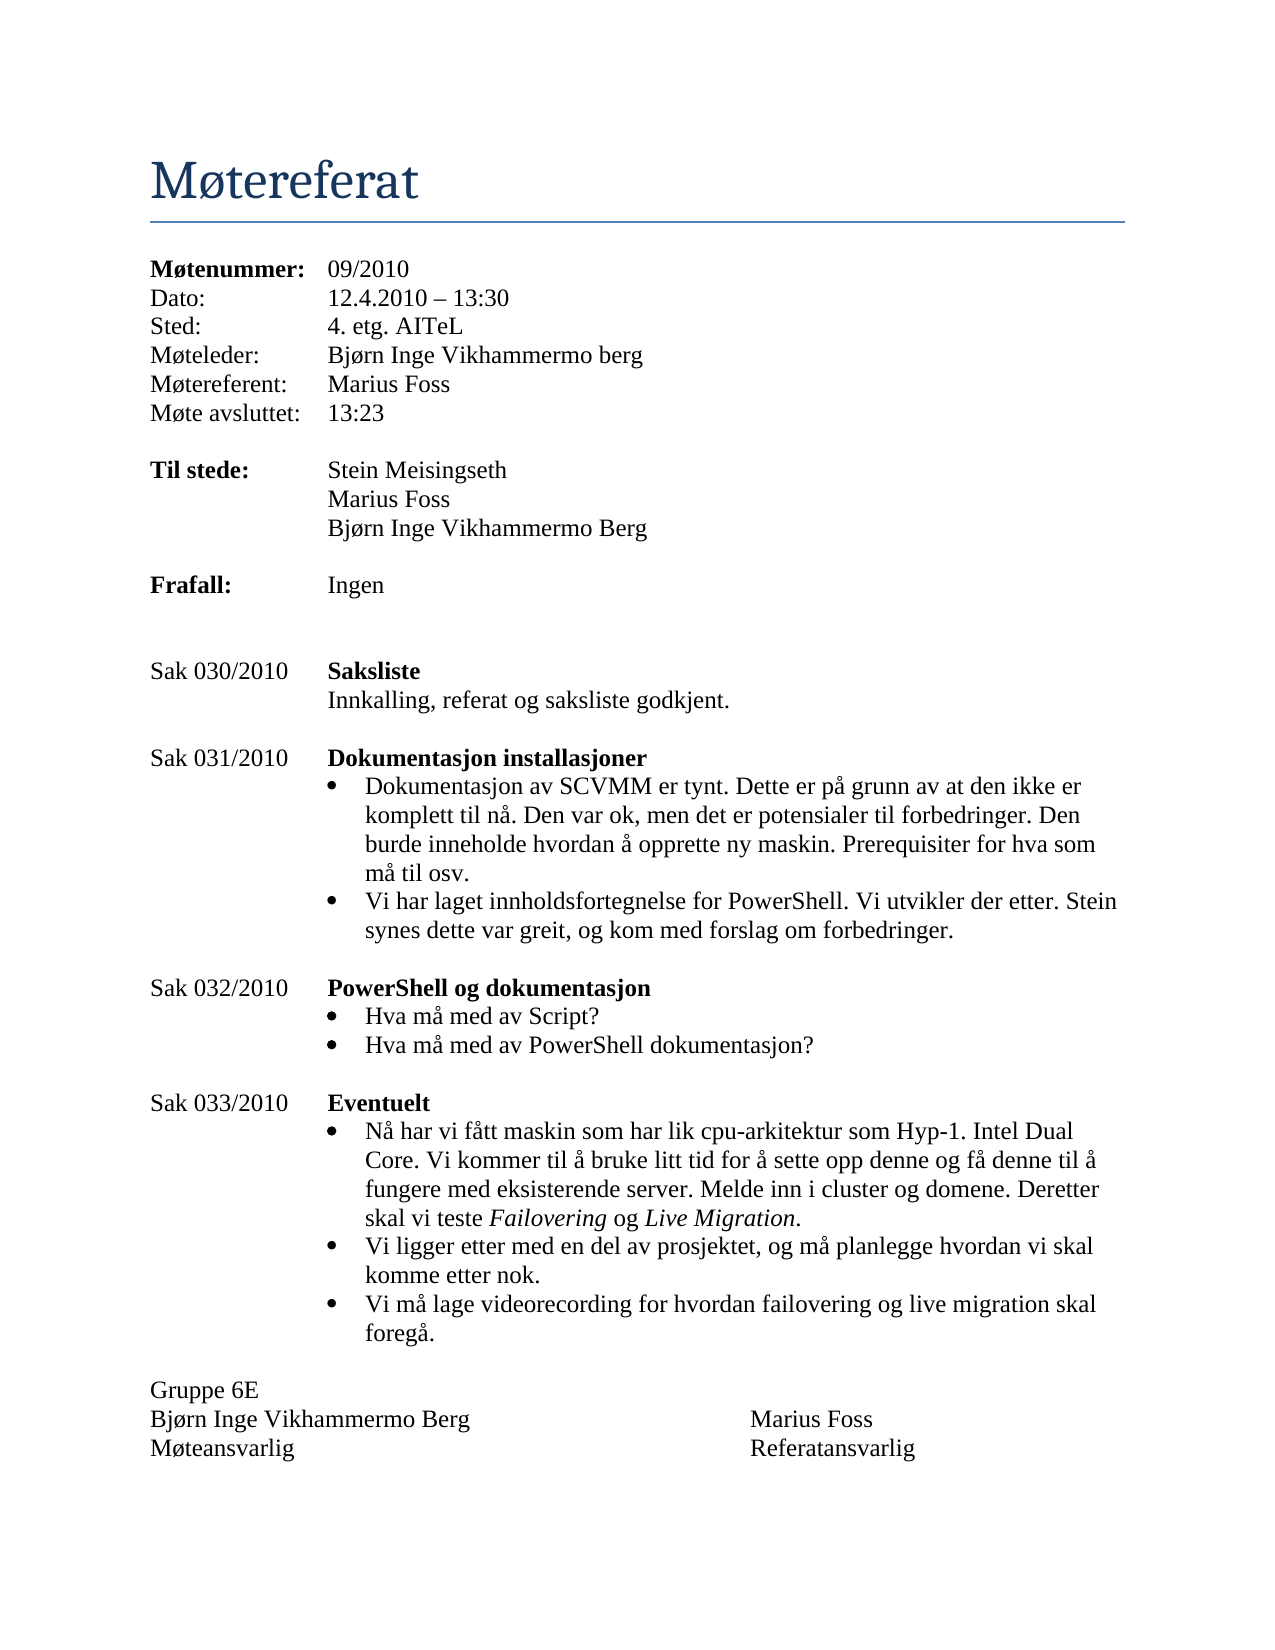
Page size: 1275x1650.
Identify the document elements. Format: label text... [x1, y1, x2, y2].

text Til stede: Stein Meisingseth [150, 455, 1125, 484]
text Sak 030/2010 Saksliste [150, 656, 1125, 685]
text Sted: 4. etg. AITeL [150, 311, 1125, 340]
text Sak 031/2010 Dokumentasjon installasjoner [150, 743, 1125, 771]
text Møteleder: Bjørn Inge Vikhammermo berg [150, 340, 1125, 369]
text Møteansvarlig Referatansvarlig [150, 1433, 1125, 1461]
text Marius Foss [150, 484, 1125, 513]
text Møtenummer: 09/2010 [150, 254, 1125, 283]
text Møte avsluttet: 13:23 [150, 398, 1125, 426]
text Bjørn Inge Vikhammermo Berg [150, 513, 1125, 541]
text Sak 033/2010 Eventuelt [150, 1088, 1125, 1116]
title Møtereferat [150, 150, 1125, 221]
list Hva må med av PowerShell dokumentasjon? [327, 1030, 1125, 1059]
text Frafall: Ingen [150, 570, 1125, 599]
list Hva må med av Script? [327, 1001, 1125, 1030]
text Innkalling, referat og saksliste godkjent. [327, 685, 1125, 714]
list Dokumentasjon av SCVMM er tynt. Dette er på grunn av at den ikke er komplett til nå. Den var ok, men det er potensialer til forbedringer. Den burde inneholde hvordan å opprette ny maskin. Prerequisiter for hva som må til osv. [327, 771, 1125, 886]
text Sak 032/2010 PowerShell og dokumentasjon [150, 973, 1125, 1001]
text Møtereferent: Marius Foss [150, 369, 1125, 398]
list Vi ligger etter med en del av prosjektet, og må planlegge hvordan vi skal komme etter nok. [327, 1231, 1125, 1289]
text Gruppe 6E [150, 1375, 1125, 1404]
list Vi må lage videorecording for hvordan failovering og live migration skal foregå. [327, 1289, 1125, 1346]
text Dato: 12.4.2010 – 13:30 [150, 283, 1125, 311]
text Bjørn Inge Vikhammermo Berg Marius Foss [150, 1404, 1125, 1433]
list Vi har laget innholdsfortegnelse for PowerShell. Vi utvikler der etter. Stein synes dette var greit, og kom med forslag om forbedringer. [327, 886, 1125, 944]
list Nå har vi fått maskin som har lik cpu-arkitektur som Hyp-1. Intel Dual Core. Vi kommer til å bruke litt tid for å sette opp denne og få denne til å fungere med eksisterende server. Melde inn i cluster og domene. Deretter skal vi teste Failovering og Live Migration. [327, 1116, 1125, 1231]
